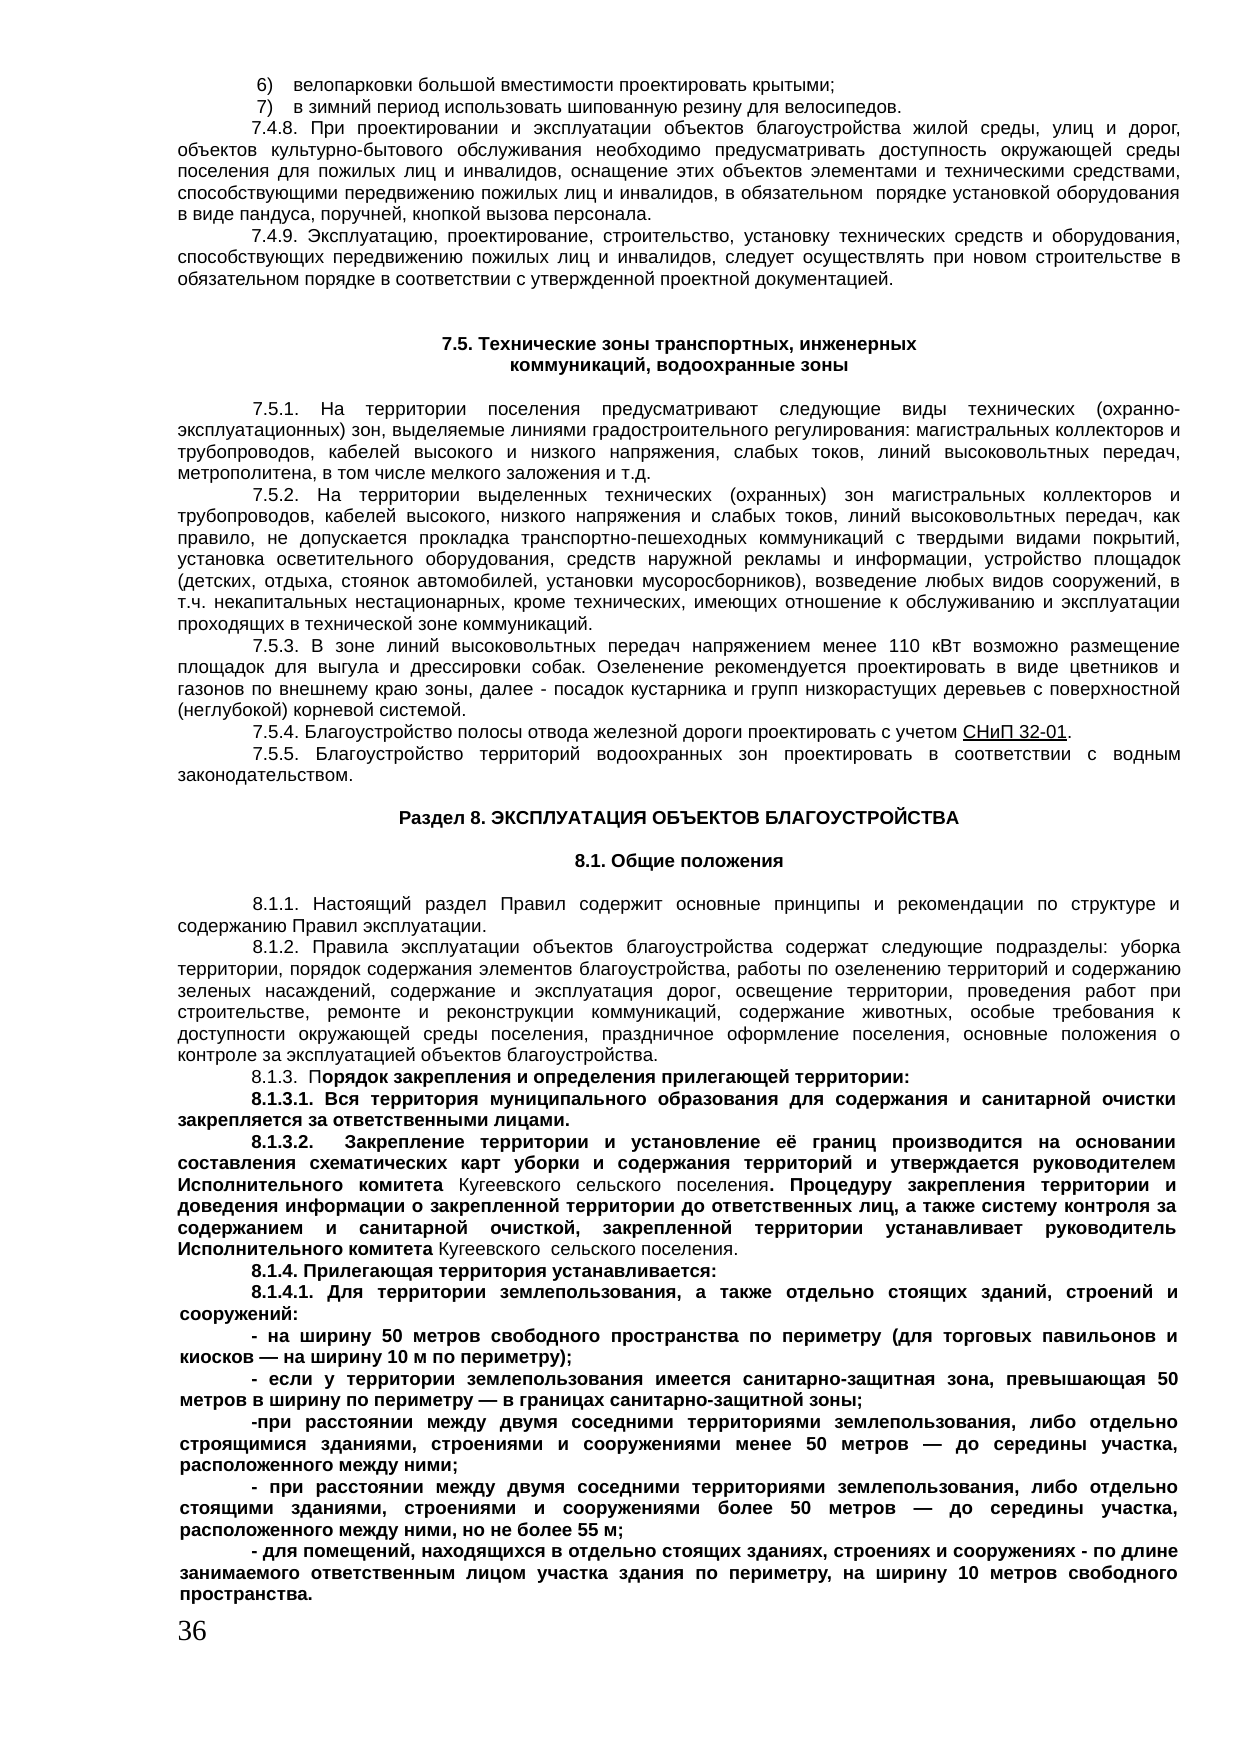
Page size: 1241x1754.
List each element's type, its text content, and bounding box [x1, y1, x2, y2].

text -при расстоянии между двумя соседними территориями землепользования, либо отдельно строящимися зданиями, строениями и сооружениями менее 50 метров — до середины участка, расположенного между ними; [179, 1411, 1179, 1475]
list в зимний период использовать шипованную резину для велосипедов. [177, 95, 1181, 117]
text 7.5.3. В зоне линий высоковольтных передач напряжением менее 110 кВт возможно размещение площадок для выгула и дрессировки собак. Озеленение рекомендуется проектировать в виде цветников и газонов по внешнему краю зоны, далее - посадок кустарника и групп низкорастущих деревьев с поверхностной (неглубокой) корневой системой. [177, 634, 1181, 721]
text 8.1.3.1. Вся территория муниципального образования для содержания и санитарной очистки закрепляется за ответственными лицами. [177, 1087, 1177, 1130]
text - при расстоянии между двумя соседними территориями землепользования, либо отдельно стоящими зданиями, строениями и сооружениями более 50 метров — до середины участка, расположенного между ними, но не более 55 м; [179, 1475, 1179, 1540]
text 8.1.1. Настоящий раздел Правил содержит основные принципы и рекомендации по структуре и содержанию Правил эксплуатации. [177, 893, 1181, 936]
text 8.1.2. Правила эксплуатации объектов благоустройства содержат следующие подразделы: уборка территории, порядок содержания элементов благоустройства, работы по озеленению территорий и содержанию зеленых насаждений, содержание и эксплуатация дорог, освещение территории, проведения работ при строительстве, ремонте и реконструкции коммуникаций, содержание животных, особые требования к доступности окружающей среды поселения, праздничное оформление поселения, основные положения о контроле за эксплуатацией объектов благоустройства. [177, 936, 1181, 1066]
text - если у территории землепользования имеется санитарно-защитная зона, превышающая 50 метров в ширину по периметру — в границах санитарно-защитной зоны; [179, 1368, 1179, 1411]
text - на ширину 50 метров свободного пространства по периметру (для торговых павильонов и киосков — на ширину 10 м по периметру); [179, 1324, 1179, 1368]
text Раздел 8. ЭКСПЛУАТАЦИЯ ОБЪЕКТОВ БЛАГОУСТРОЙСТВА [177, 807, 1181, 828]
text коммуникаций, водоохранные зоны [177, 354, 1181, 376]
text 8.1.3.2. Закрепление территории и установление её границ производится на основании составления схематических карт уборки и содержания территорий и утверждается руководителем Исполнительного комитета Кугеевского сельского поселения. Процедуру закрепления территории и доведения информации о закрепленной территории до ответственных лиц, а также систему контроля за содержанием и санитарной очисткой, закрепленной территории устанавливает руководитель Исполнительного комитета Кугеевского сельского поселения. [177, 1130, 1177, 1260]
text 7.5.2. На территории выделенных технических (охранных) зон магистральных коллекторов и трубопроводов, кабелей высокого, низкого напряжения и слабых токов, линий высоковольтных передач, как правило, не допускается прокладка транспортно-пешеходных коммуникаций с твердыми видами покрытий, установка осветительного оборудования, средств наружной рекламы и информации, устройство площадок (детских, отдыха, стоянок автомобилей, установки мусоросборников), возведение любых видов сооружений, в т.ч. некапитальных нестационарных, кроме технических, имеющих отношение к обслуживанию и эксплуатации проходящих в технической зоне коммуникаций. [177, 483, 1181, 634]
text 8.1.3. Порядок закрепления и определения прилегающей территории: [177, 1066, 1181, 1087]
text 7.5.4. Благоустройство полосы отвода железной дороги проектировать с учетом СНиП 32-01. [177, 721, 1181, 742]
text - для помещений, находящихся в отдельно стоящих зданиях, строениях и сооружениях - по длине занимаемого ответственным лицом участка здания по периметру, на ширину 10 метров свободного пространства. [179, 1540, 1179, 1605]
text 8.1.4. Прилегающая территория устанавливается: [177, 1260, 1177, 1281]
text 7.5.1. На территории поселения предусматривают следующие виды технических (охранно-эксплуатационных) зон, выделяемые линиями градостроительного регулирования: магистральных коллекторов и трубопроводов, кабелей высокого и низкого напряжения, слабых токов, линий высоковольтных передач, метрополитена, в том числе мелкого заложения и т.д. [177, 397, 1181, 483]
text 7.5. Технические зоны транспортных, инженерных [177, 333, 1181, 354]
list велопарковки большой вместимости проектировать крытыми; [177, 74, 1181, 95]
text 8.1. Общие положения [177, 850, 1181, 872]
text 7.5.5. Благоустройство территорий водоохранных зон проектировать в соответствии с водным законодательством. [177, 742, 1181, 785]
text 7.4.8. При проектировании и эксплуатации объектов благоустройства жилой среды, улиц и дорог, объектов культурно-бытового обслуживания необходимо предусматривать доступность окружающей среды поселения для пожилых лиц и инвалидов, оснащение этих объектов элементами и техническими средствами, способствующими передвижению пожилых лиц и инвалидов, в обязательном порядке установкой оборудования в виде пандуса, поручней, кнопкой вызова персонала. [177, 117, 1181, 225]
text 7.4.9. Эксплуатацию, проектирование, строительство, установку технических средств и оборудования, способствующих передвижению пожилых лиц и инвалидов, следует осуществлять при новом строительстве в обязательном порядке в соответствии с утвержденной проектной документацией. [177, 225, 1181, 289]
text 8.1.4.1. Для территории землепользования, а также отдельно стоящих зданий, строений и сооружений: [179, 1281, 1179, 1324]
